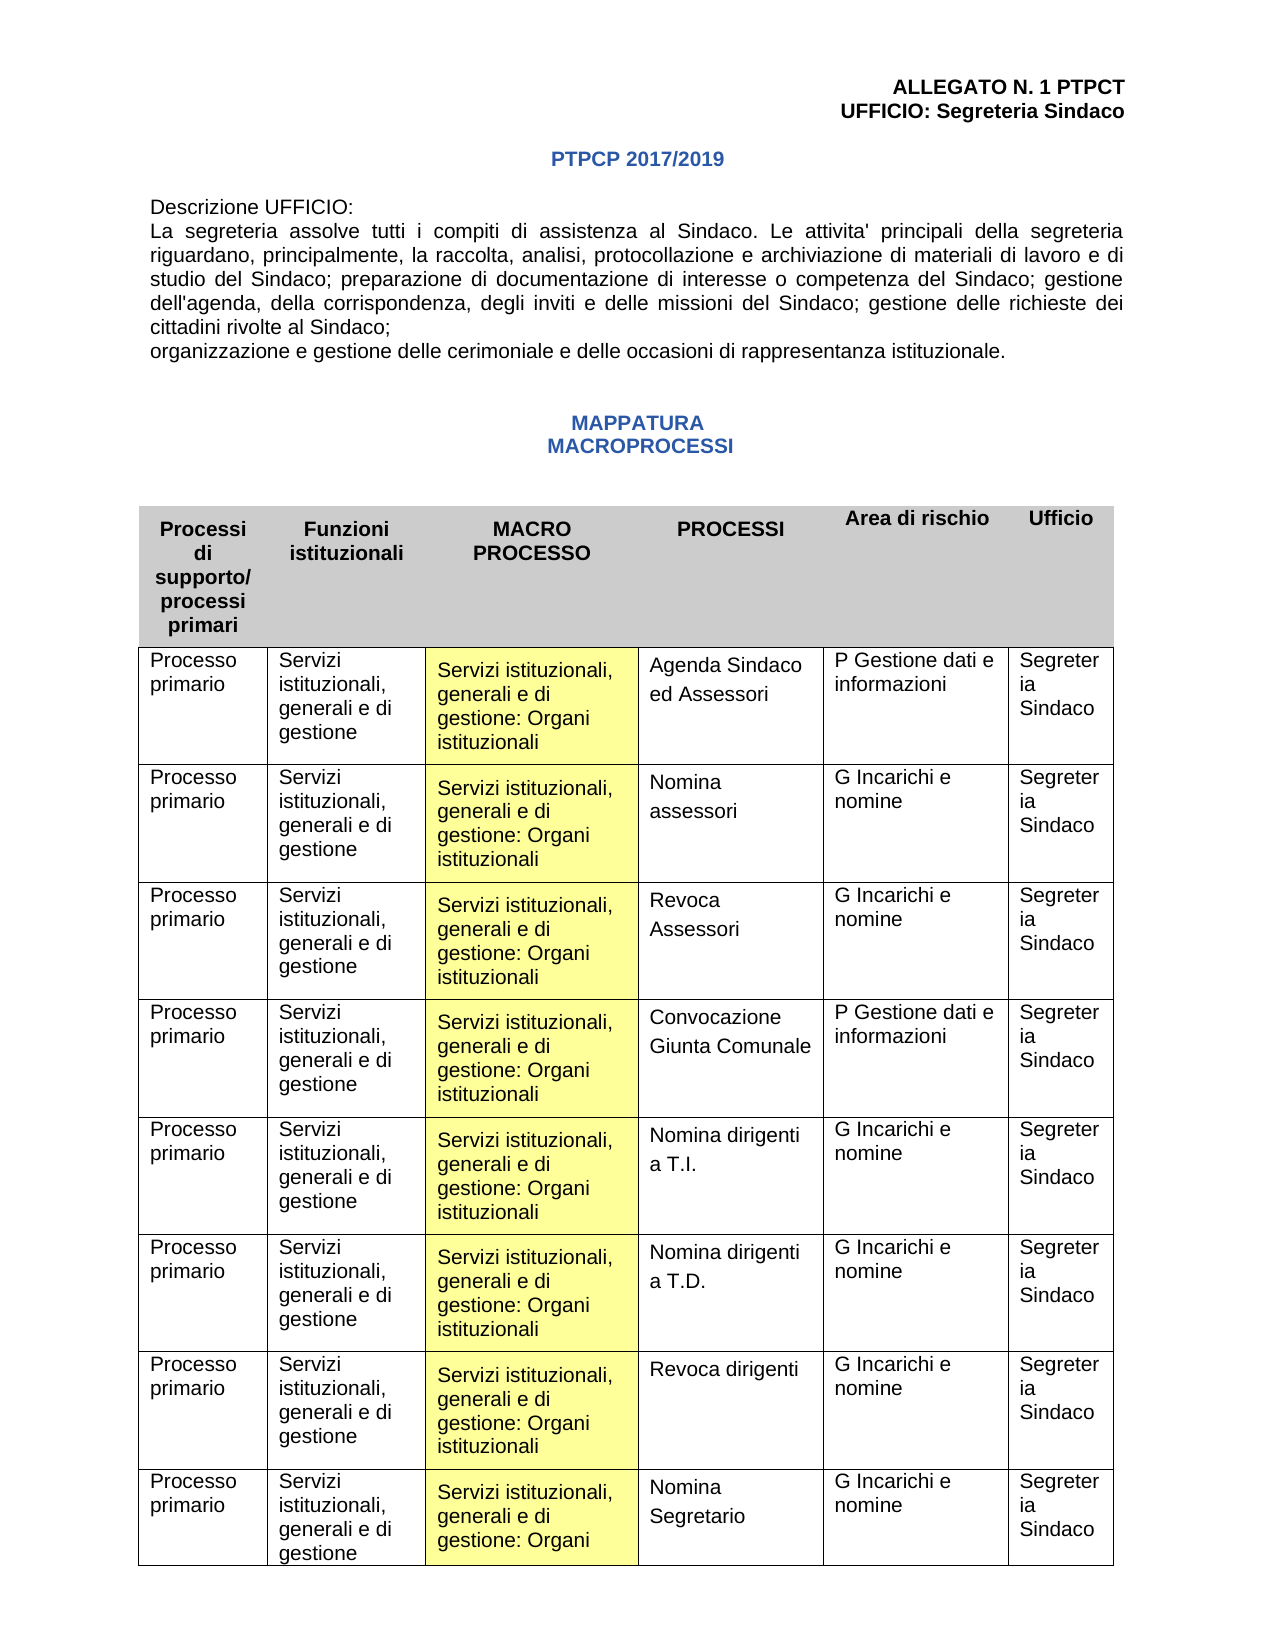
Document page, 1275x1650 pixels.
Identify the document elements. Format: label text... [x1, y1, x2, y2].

table_cell Servizi istituzionali, generali e di gestione: Organi istituzionali [426, 648, 638, 764]
table_cell Servizi istituzionali, generali e di gestione [268, 765, 425, 882]
table_cell Segreteria Sindaco [1009, 648, 1113, 764]
table_cell G Incarichi e nomine [824, 883, 1008, 999]
table_cell Servizi istituzionali, generali e di gestione [268, 1118, 425, 1234]
table_header MACRO PROCESSO [426, 506, 638, 647]
table_cell Nomina assessori [639, 765, 823, 882]
text organizzazione e gestione delle cerimoniale e delle occasioni di rappresentanza istituzionale. [150, 338, 1125, 362]
table_cell Segreteria Sindaco [1009, 1470, 1113, 1565]
text ALLEGATO N. 1 PTPCT [150, 75, 1125, 99]
text Descrizione UFFICIO: [150, 195, 1125, 219]
text La segreteria assolve tutti i compiti di assistenza al Sindaco. Le attivita' principali della segreteria riguardano, principalmente, la raccolta, analisi, protocollazione e archiviazione di materiali di lavoro e di studio del Sindaco; preparazione di documentazione di interesse o competenza del Sindaco; gestione dell'agenda, della corrispondenza, degli inviti e delle missioni del Sindaco; gestione delle richieste dei cittadini rivolte al Sindaco; [150, 219, 1125, 338]
table_cell Segreteria Sindaco [1009, 765, 1113, 882]
text PTPCP 2017/2019 [150, 147, 1125, 171]
text MAPPATURA [150, 410, 1125, 434]
table_cell Segreteria Sindaco [1009, 1000, 1113, 1116]
text UFFICIO: Segreteria Sindaco [150, 99, 1125, 123]
table_cell P Gestione dati e informazioni [824, 648, 1008, 764]
table_header PROCESSI [638, 506, 823, 647]
table_cell Processo primario [139, 1235, 267, 1351]
table_cell Processo primario [139, 648, 267, 764]
table_cell G Incarichi e nomine [824, 1235, 1008, 1351]
table_cell Servizi istituzionali, generali e di gestione [268, 648, 425, 764]
table_cell G Incarichi e nomine [824, 1352, 1008, 1469]
table_cell Servizi istituzionali, generali e di gestione: Organi istituzionali [426, 883, 638, 999]
table_cell Servizi istituzionali, generali e di gestione: Organi istituzionali [426, 1352, 638, 1469]
table_cell Processo primario [139, 1118, 267, 1234]
table_cell Nomina dirigenti a T.I. [639, 1118, 823, 1234]
table_cell Servizi istituzionali, generali e di gestione [268, 1235, 425, 1351]
table_cell Servizi istituzionali, generali e di gestione: Organi istituzionali [426, 1235, 638, 1351]
table_cell Convocazione Giunta Comunale [639, 1000, 823, 1116]
table_cell P Gestione dati e informazioni [824, 1000, 1008, 1116]
table_cell Processo primario [139, 765, 267, 882]
table_cell Segreteria Sindaco [1009, 1352, 1113, 1469]
table_cell Servizi istituzionali, generali e di gestione [268, 1352, 425, 1469]
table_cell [426, 1470, 638, 1565]
table_cell Revoca dirigenti [639, 1352, 823, 1469]
table_header Funzioni istituzionali [267, 506, 426, 647]
table_cell G Incarichi e nomine [824, 765, 1008, 882]
table_cell Processo primario [139, 1352, 267, 1469]
table_cell Segreteria Sindaco [1009, 1235, 1113, 1351]
table_cell Servizi istituzionali, generali e di gestione: Organi istituzionali [426, 765, 638, 882]
table_cell G Incarichi e nomine [824, 1118, 1008, 1234]
table_cell Servizi istituzionali, generali e di gestione [268, 1000, 425, 1116]
table_cell Processo primario [139, 1470, 267, 1565]
table_cell Processo primario [139, 1000, 267, 1116]
table_cell Segreteria Sindaco [1009, 883, 1113, 999]
table_cell Segreteria Sindaco [1009, 1118, 1113, 1234]
table_header Ufficio [1008, 506, 1114, 647]
table_cell Servizi istituzionali, generali e di gestione: Organi istituzionali [426, 1118, 638, 1234]
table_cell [824, 1470, 1008, 1565]
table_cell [639, 1470, 823, 1565]
text MACROPROCESSI [150, 434, 1125, 458]
table_cell Processo primario [139, 883, 267, 999]
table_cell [268, 1470, 425, 1565]
table_header Area di rischio [823, 506, 1008, 647]
table_header Processi di supporto/processi primari [139, 506, 267, 647]
table_cell Nomina dirigenti a T.D. [639, 1235, 823, 1351]
table_cell Servizi istituzionali, generali e di gestione [268, 883, 425, 999]
table_cell Revoca Assessori [639, 883, 823, 999]
table_cell Agenda Sindaco ed Assessori [639, 648, 823, 764]
table_cell Servizi istituzionali, generali e di gestione: Organi istituzionali [426, 1000, 638, 1116]
